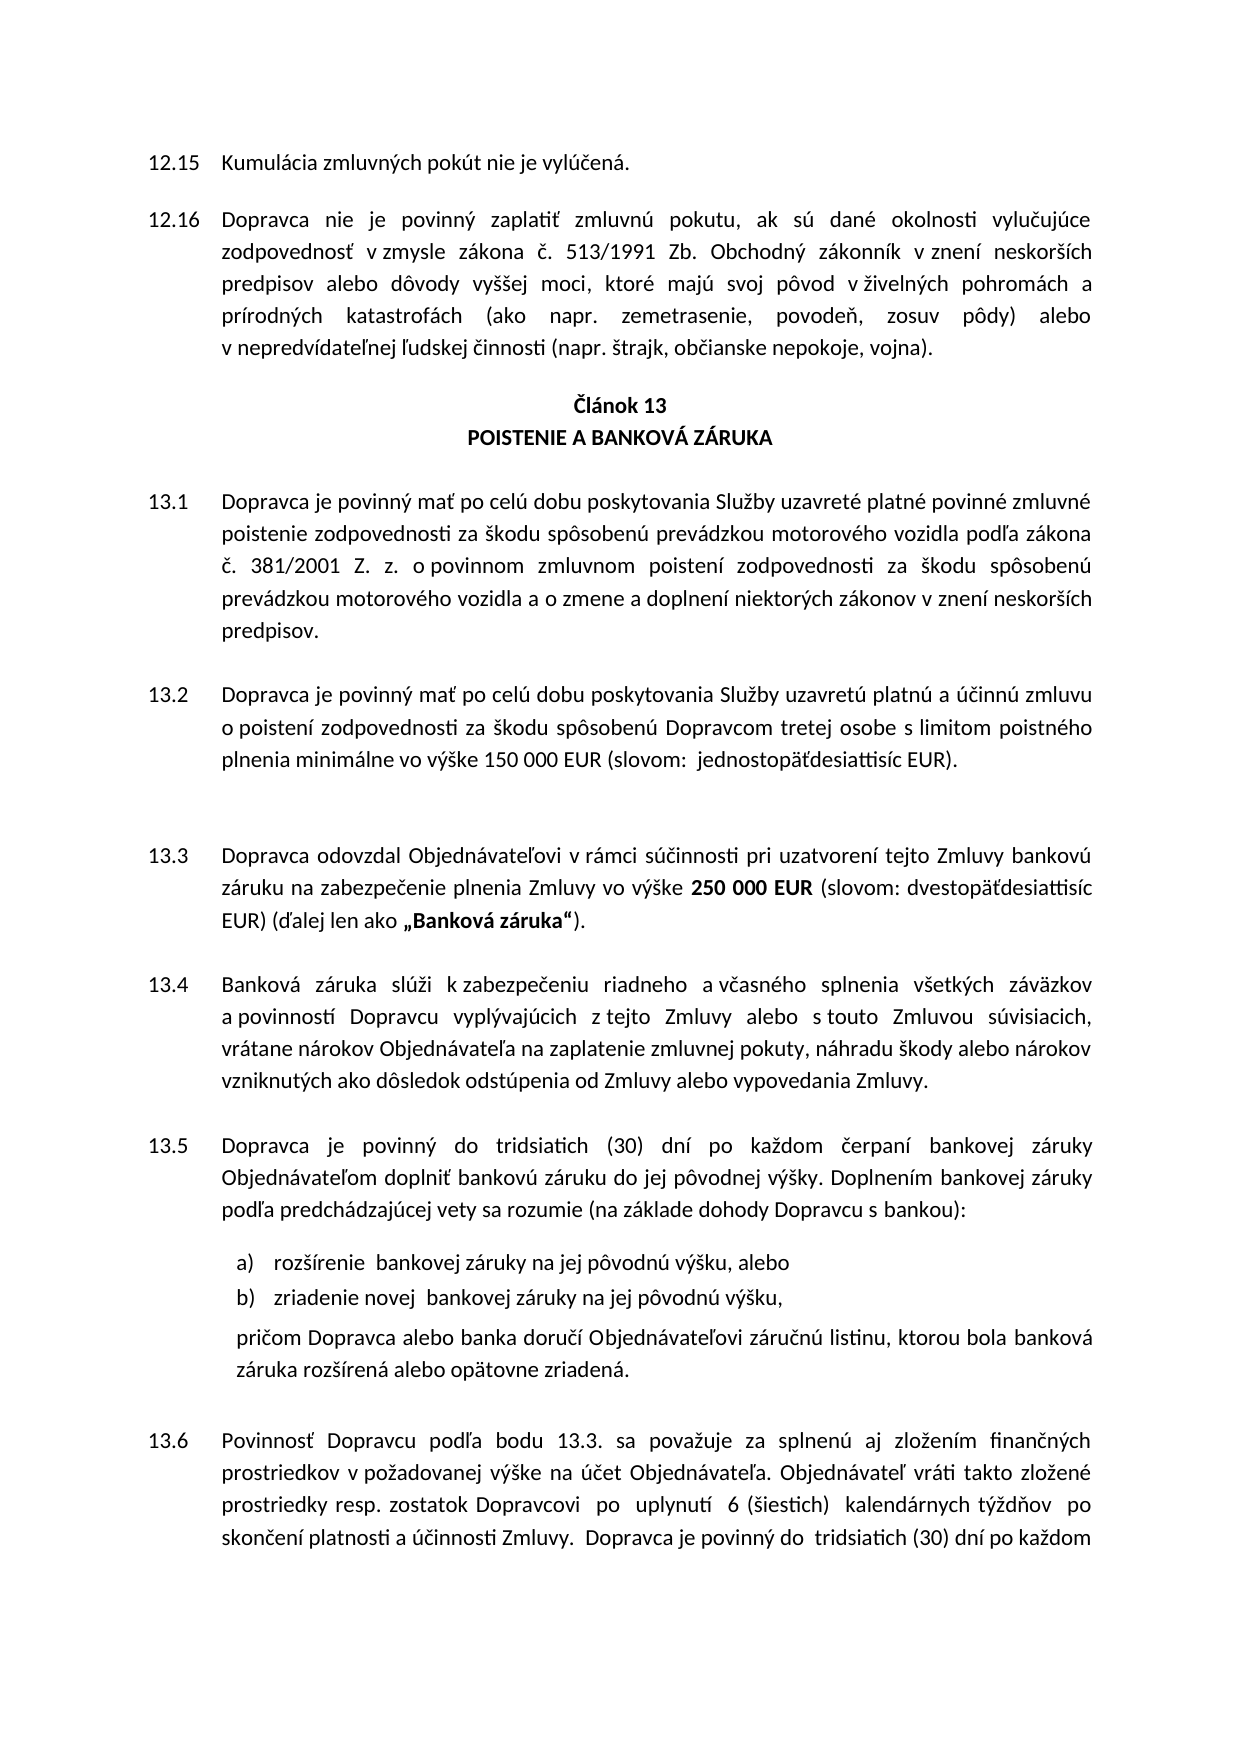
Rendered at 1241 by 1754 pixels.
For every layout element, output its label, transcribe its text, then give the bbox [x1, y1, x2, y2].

list Dopravca je povinný do tridsiatich (30) dní po každom čerpaní bankovej záruky Objednávateľom doplniť bankovú záruku do jej pôvodnej výšky. Doplnením bankovej záruky podľa predchádzajúcej vety sa rozumie (na základe dohody Dopravcu s bankou): [148, 1131, 1093, 1223]
list Banková záruka slúži k zabezpečeniu riadneho a včasného splnenia všetkých záväzkov a povinností Dopravcu vyplývajúcich z tejto Zmluvy alebo s touto Zmluvou súvisiacich, vrátane nárokov Objednávateľa na zaplatenie zmluvnej pokuty, náhradu škody alebo nárokov vzniknutých ako dôsledok odstúpenia od Zmluvy alebo vypovedania Zmluvy. [148, 970, 1093, 1095]
list POISTENIE A BANKOVÁ ZÁRUKA [148, 423, 1093, 451]
list Dopravca je povinný mať po celú dobu poskytovania Služby uzavreté platné povinné zmluvné poistenie zodpovednosti za škodu spôsobenú prevádzkou motorového vozidla podľa zákona č. 381/2001 Z. z. o povinnom zmluvnom poistení zodpovednosti za škodu spôsobenú prevádzkou motorového vozidla a o zmene a doplnení niektorých zákonov v znení neskorších predpisov. [148, 487, 1093, 644]
list rozšírenie bankovej záruky na jej pôvodnú výšku, alebo [236, 1248, 1093, 1276]
list Dopravca nie je povinný zaplatiť zmluvnú pokutu, ak sú dané okolnosti vylučujúce zodpovednosť v zmysle zákona č. 513/1991 Zb. Obchodný zákonník v znení neskorších predpisov alebo dôvody vyššej moci, ktoré majú svoj pôvod v živelných pohromách a prírodných katastrofách (ako napr. zemetrasenie, povodeň, zosuv pôdy) alebo v nepredvídateľnej ľudskej činnosti (napr. štrajk, občianske nepokoje, vojna). [148, 205, 1093, 362]
text Článok 13 [148, 391, 1093, 419]
list Kumulácia zmluvných pokút nie je vylúčená. [148, 148, 1093, 176]
list Dopravca odovzdal Objednávateľovi v rámci súčinnosti pri uzatvorení tejto Zmluvy bankovú záruku na zabezpečenie plnenia Zmluvy vo výške 250 000 EUR (slovom: dvestopäťdesiattisíc EUR) (ďalej len ako „Banková záruka“). [148, 841, 1093, 934]
text pričom Dopravca alebo banka doručí Objednávateľovi záručnú listinu, ktorou bola banková záruka rozšírená alebo opätovne zriadená. [236, 1323, 1093, 1383]
list Dopravca je povinný mať po celú dobu poskytovania Služby uzavretú platnú a účinnú zmluvu o poistení zodpovednosti za škodu spôsobenú Dopravcom tretej osobe s limitom poistného plnenia minimálne vo výške 150 000 EUR (slovom: jednostopäťdesiattisíc EUR). [148, 680, 1093, 773]
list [148, 1426, 1093, 1551]
list zriadenie novej bankovej záruky na jej pôvodnú výšku, [236, 1283, 1093, 1311]
